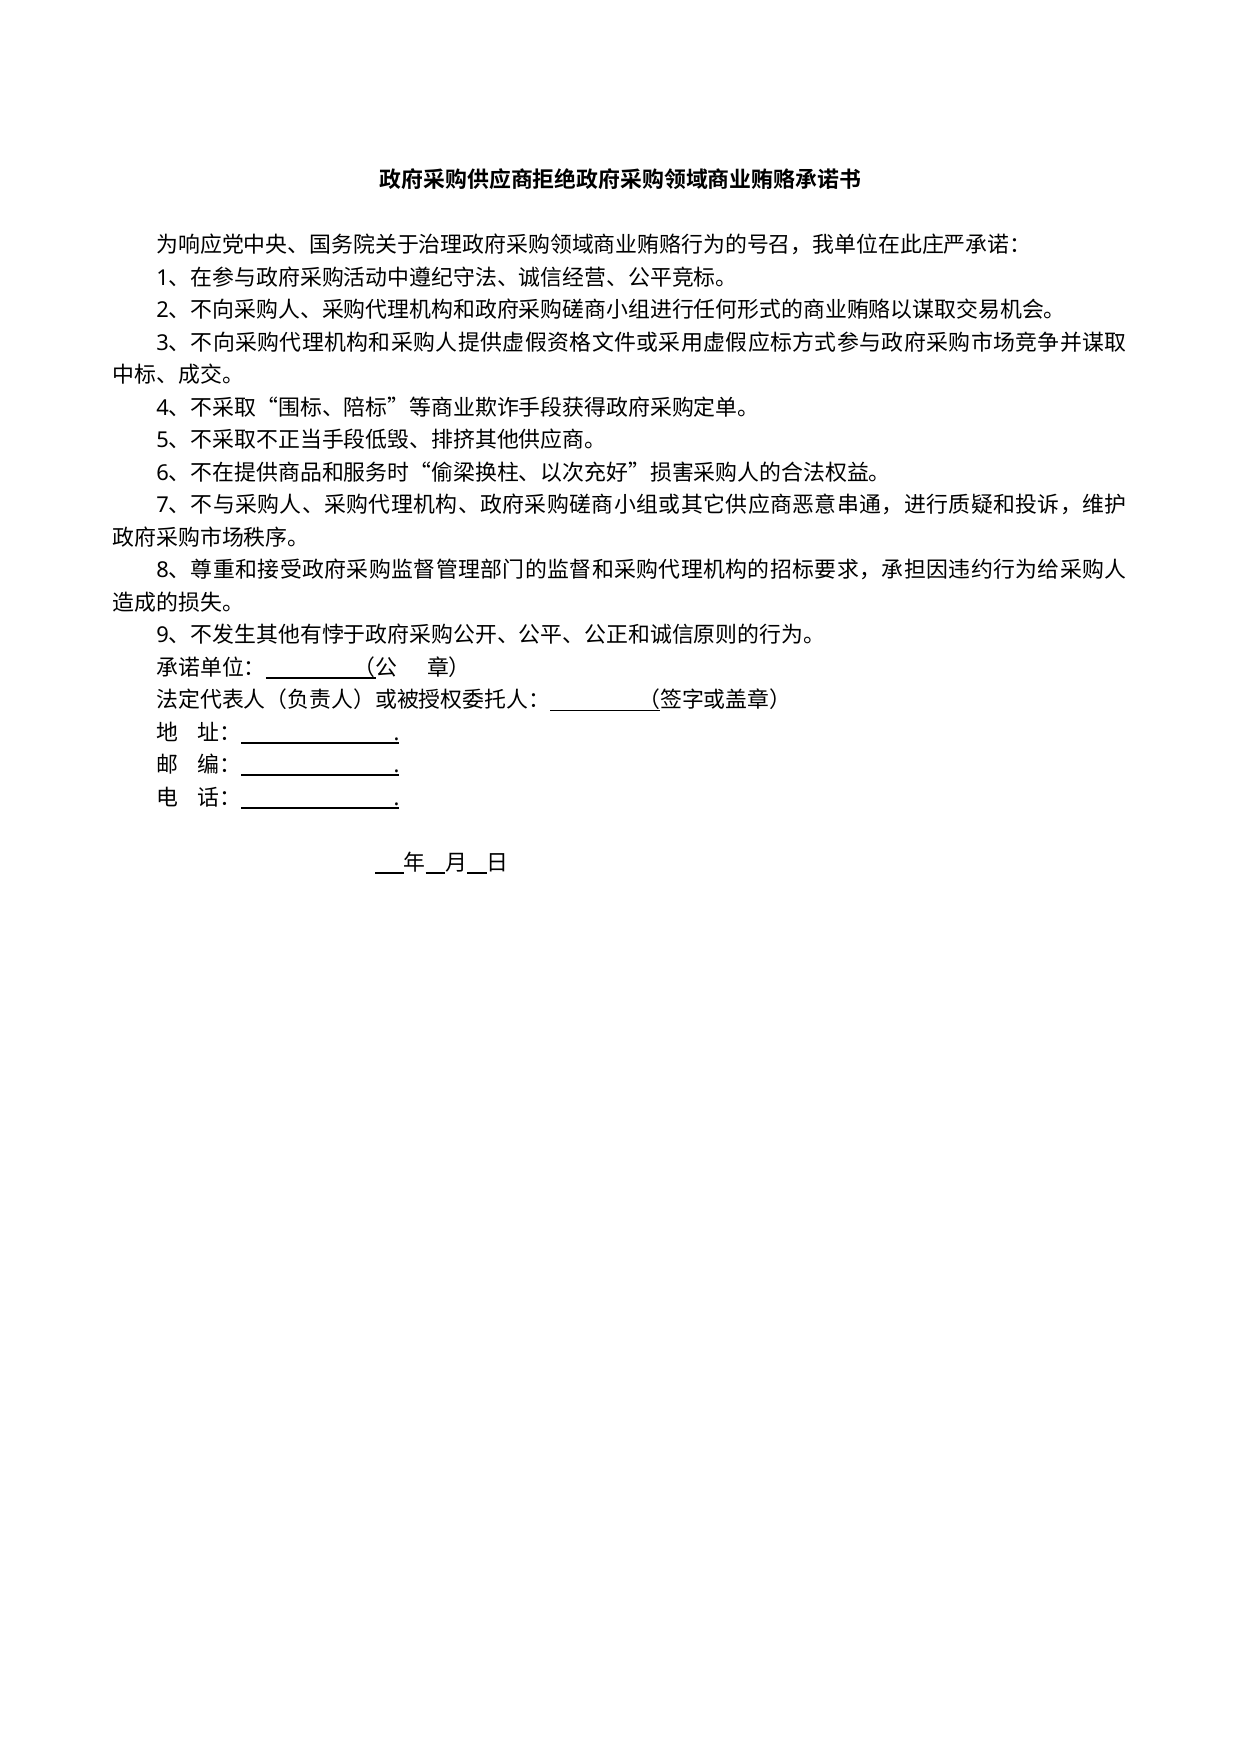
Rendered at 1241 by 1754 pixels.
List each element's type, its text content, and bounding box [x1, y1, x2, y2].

list 不采取“围标、陪标”等商业欺诈手段获得政府采购定单。 [112, 389, 1128, 422]
text 政府采购供应商拒绝政府采购领域商业贿赂承诺书 [112, 162, 1128, 194]
list 在参与政府采购活动中遵纪守法、诚信经营、公平竞标。 [112, 259, 1128, 292]
text 电 话： . [112, 779, 1128, 812]
text 为响应党中央、国务院关于治理政府采购领域商业贿赂行为的号召，我单位在此庄严承诺： [112, 227, 1128, 259]
list 不向采购人、采购代理机构和政府采购磋商小组进行任何形式的商业贿赂以谋取交易机会。 [112, 292, 1128, 324]
text 承诺单位： （公 章） [112, 649, 1128, 682]
list 不向采购代理机构和采购人提供虚假资格文件或采用虚假应标方式参与政府采购市场竞争并谋取中标、成交。 [112, 324, 1128, 389]
list 不在提供商品和服务时“偷梁换柱、以次充好”损害采购人的合法权益。 [112, 454, 1128, 487]
text 邮 编： . [112, 747, 1128, 779]
text 地 址： . [112, 714, 1128, 747]
list 不采取不正当手段低毁、排挤其他供应商。 [112, 422, 1128, 454]
text 年 月 日 [112, 844, 1128, 877]
text 法定代表人（负责人）或被授权委托人： （签字或盖章） [112, 682, 1128, 714]
list 不与采购人、采购代理机构、政府采购磋商小组或其它供应商恶意串通，进行质疑和投诉，维护政府采购市场秩序。 [112, 487, 1128, 552]
list 尊重和接受政府采购监督管理部门的监督和采购代理机构的招标要求，承担因违约行为给采购人造成的损失。 [112, 552, 1128, 617]
text 9、不发生其他有悖于政府采购公开、公平、公正和诚信原则的行为。 [112, 617, 1128, 649]
